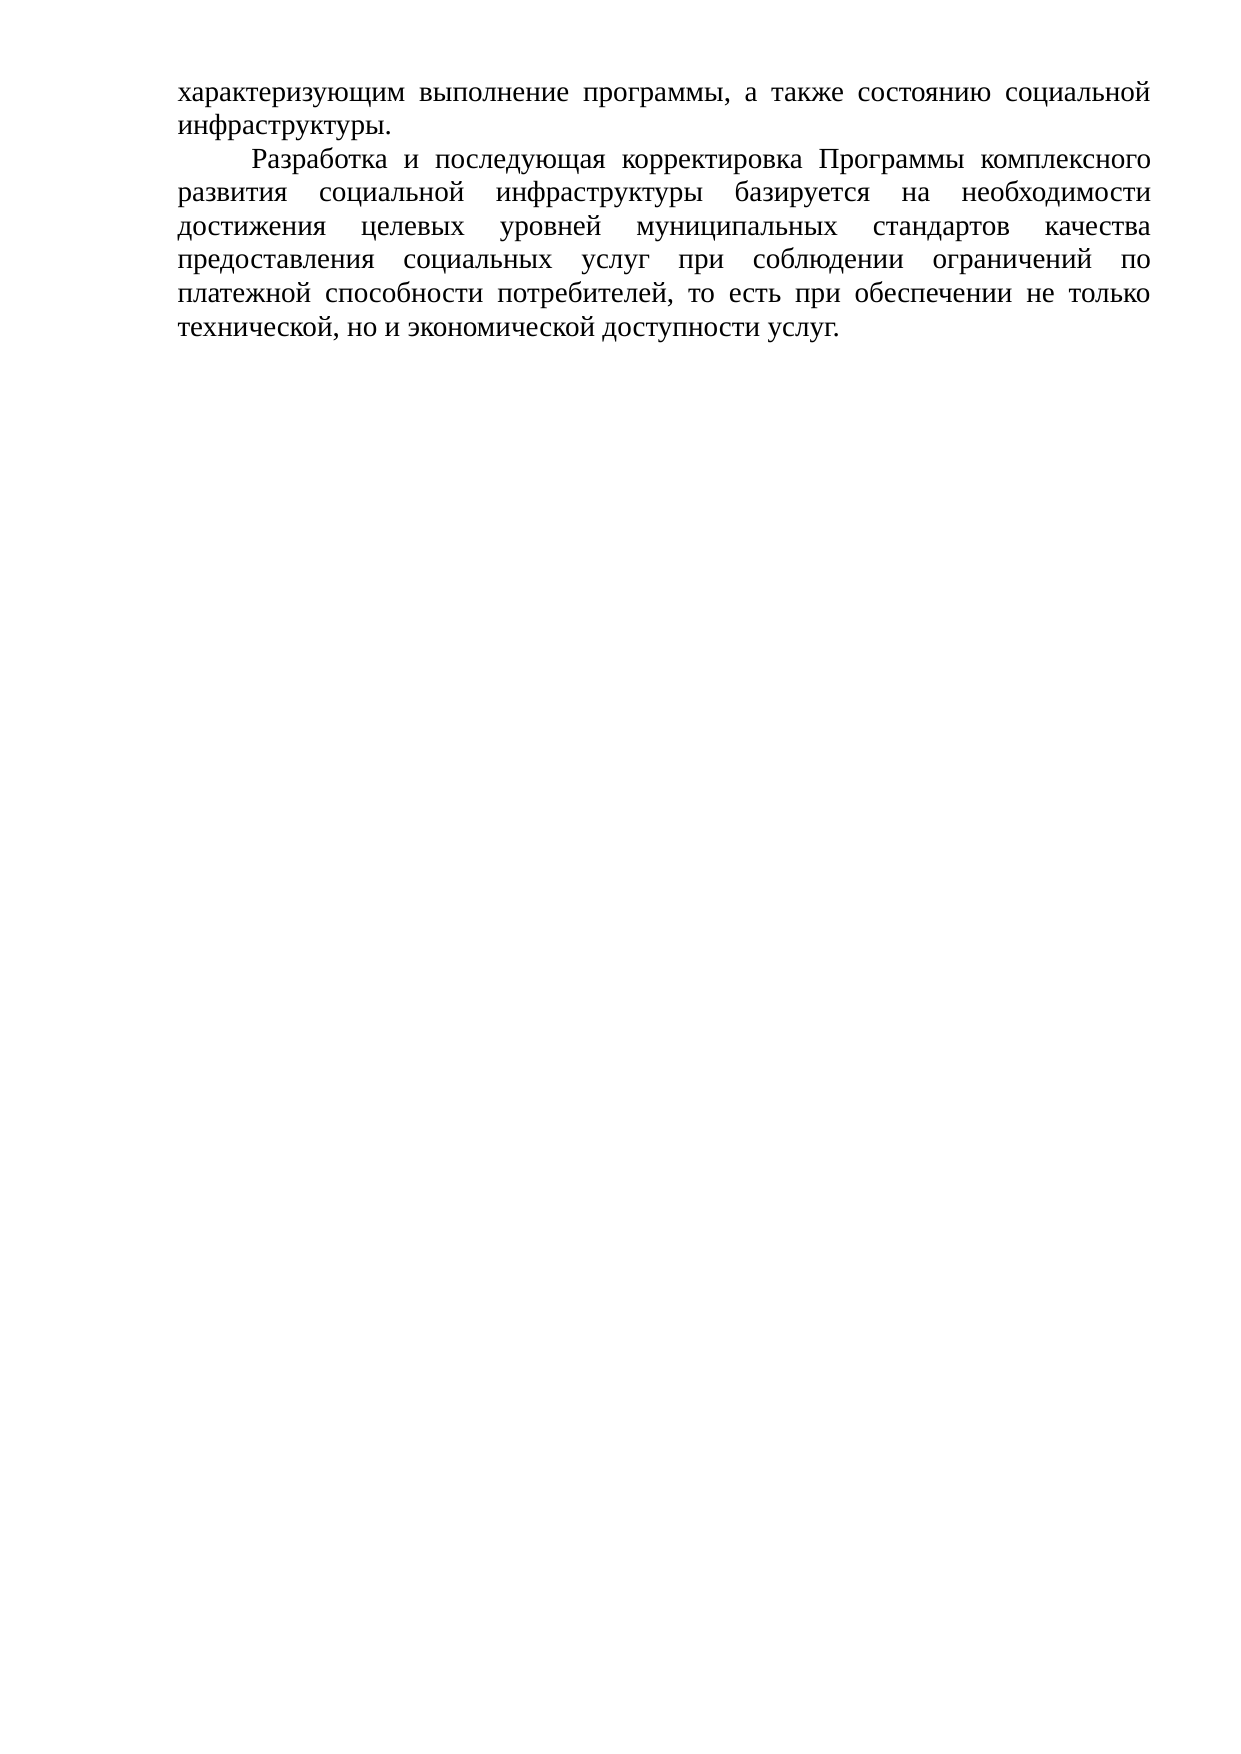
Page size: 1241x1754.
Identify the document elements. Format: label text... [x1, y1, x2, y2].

text Разработка и последующая корректировка Программы комплексного развития социальной инфраструктуры базируется на необходимости достижения целевых уровней муниципальных стандартов качества предоставления социальных услуг при соблюдении ограничений по платежной способности потребителей, то есть при обеспечении не только технической, но и экономической доступности услуг. [177, 141, 1152, 342]
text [177, 74, 1152, 141]
